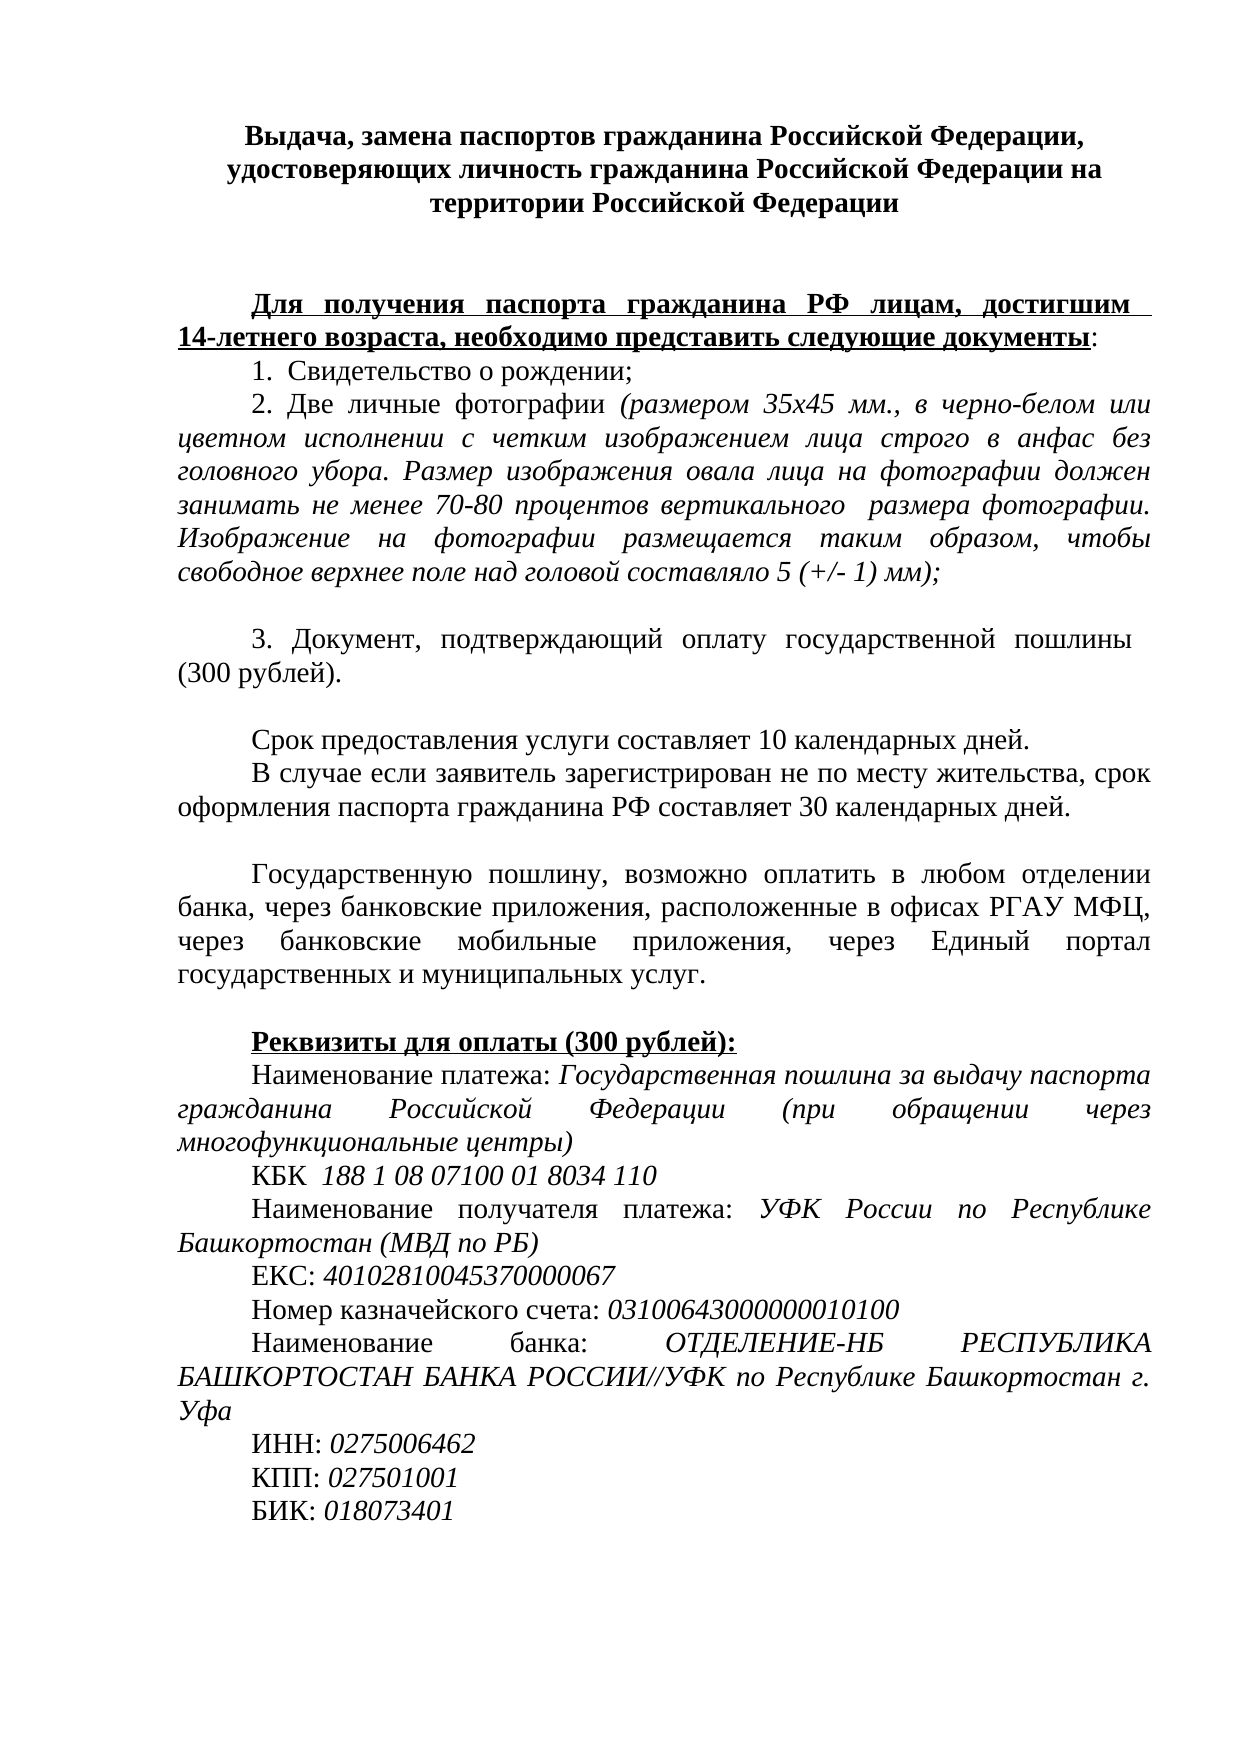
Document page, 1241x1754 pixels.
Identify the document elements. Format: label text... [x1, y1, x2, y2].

list КПП: 027501001 [177, 1460, 1152, 1493]
list Реквизиты для оплаты (300 рублей): [177, 1024, 1152, 1057]
list 2. Две личные фотографии (размером 35х45 мм., в черно-белом или цветном исполнении с четким изображением лица строго в анфас без головного убора. Размер изображения овала лица на фотографии должен занимать не менее 70-80 процентов вертикального размера фотографии. Изображение на фотографии размещается таким образом, чтобы свободное верхнее поле над головой составляло 5 (+/- 1) мм); [177, 386, 1152, 588]
list БИК: 018073401 [177, 1493, 1152, 1527]
list В случае если заявитель зарегистрирован не по месту жительства, срок оформления паспорта гражданина РФ составляет 30 календарных дней. [177, 755, 1152, 822]
list КБК 188 1 08 07100 01 8034 110 [177, 1158, 1152, 1191]
list ЕКС: 40102810045370000067 [177, 1258, 1152, 1292]
list Наименование получателя платежа: УФК России по Республике Башкортостан (МВД по РБ) [177, 1191, 1152, 1258]
list Наименование банка: ОТДЕЛЕНИЕ-НБ РЕСПУБЛИКА БАШКОРТОСТАН БАНКА РОССИИ//УФК по Республике Башкортостан г. Уфа [177, 1326, 1152, 1426]
list Для получения паспорта гражданина РФ лицам, достигшим 14-летнего возраста, необходимо представить следующие документы: [177, 286, 1152, 353]
list Номер казначейского счета: 03100643000000010100 [177, 1292, 1152, 1326]
list 1. Свидетельство о рождении; [177, 353, 1152, 386]
list 3. Документ, подтверждающий оплату государственной пошлины (300 рублей). [177, 621, 1152, 688]
list Государственную пошлину, возможно оплатить в любом отделении банка, через банковские приложения, расположенные в офисах РГАУ МФЦ, через банковские мобильные приложения, через Единый портал государственных и муниципальных услуг. [177, 856, 1152, 990]
list ИНН: 0275006462 [177, 1426, 1152, 1460]
list Выдача, замена паспортов гражданина Российской Федерации, удостоверяющих личность гражданина Российской Федерации на территории Российской Федерации [177, 118, 1152, 219]
list Наименование платежа: Государственная пошлина за выдачу паспорта гражданина Российской Федерации (при обращении через многофункциональные центры) [177, 1057, 1152, 1158]
list Срок предоставления услуги составляет 10 календарных дней. [177, 722, 1152, 755]
